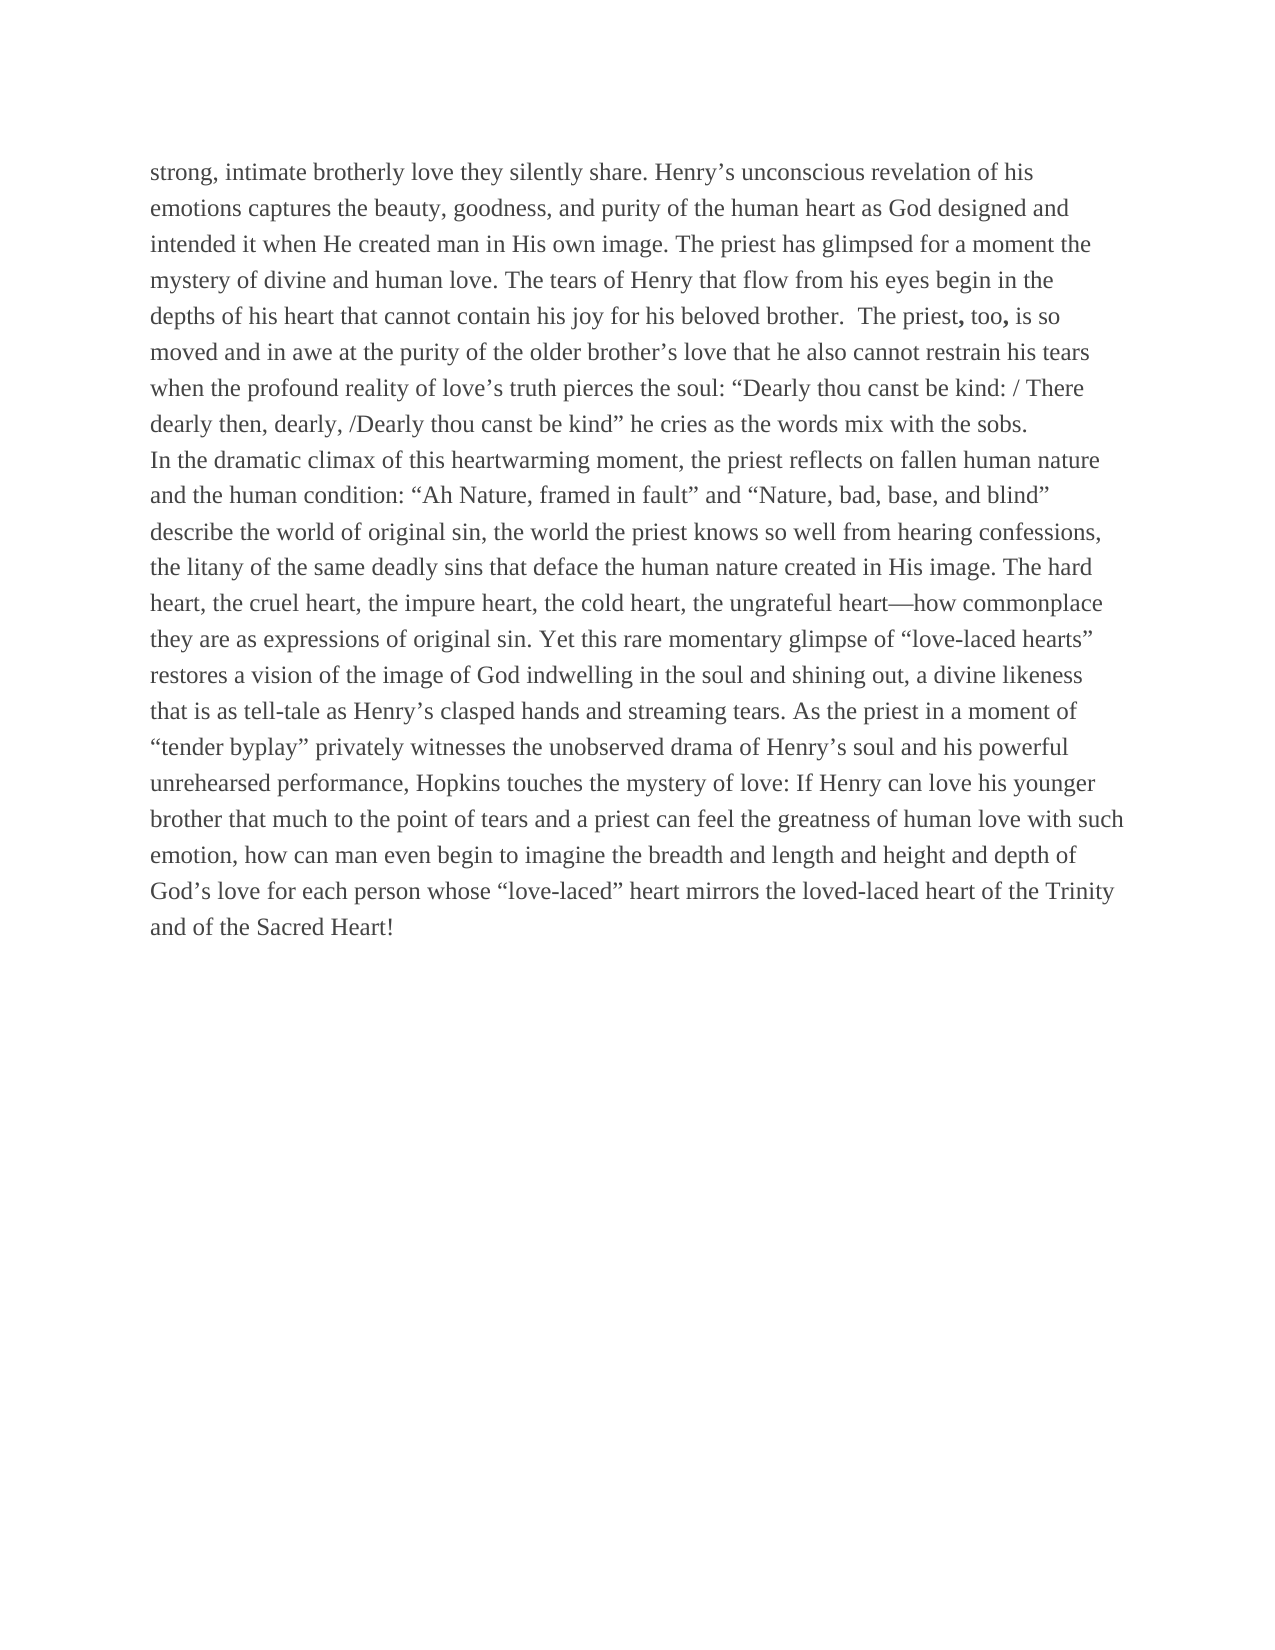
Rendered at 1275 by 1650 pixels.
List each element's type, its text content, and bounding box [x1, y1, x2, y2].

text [150, 150, 1125, 437]
text In the dramatic climax of this heartwarming moment, the priest reflects on fallen human nature and the human condition: “Ah Nature, framed in fault” and “Nature, bad, base, and blind” describe the world of original sin, the world the priest knows so well from hearing confessions, the litany of the same deadly sins that deface the human nature created in His image. The hard heart, the cruel heart, the impure heart, the cold heart, the ungrateful heart—how commonplace they are as expressions of original sin. Yet this rare momentary glimpse of “love-laced hearts” restores a vision of the image of God indwelling in the soul and shining out, a divine likeness that is as tell-tale as Henry’s clasped hands and streaming tears. As the priest in a moment of “tender byplay” privately witnesses the unobserved drama of Henry’s soul and his powerful unrehearsed performance, Hopkins touches the mystery of love: If Henry can love his younger brother that much to the point of tears and a priest can feel the greatness of human love with such emotion, how can man even begin to imagine the breadth and length and height and depth of God’s love for each person whose “love-laced” heart mirrors the loved-laced heart of the Trinity and of the Sacred Heart! [150, 437, 1125, 941]
